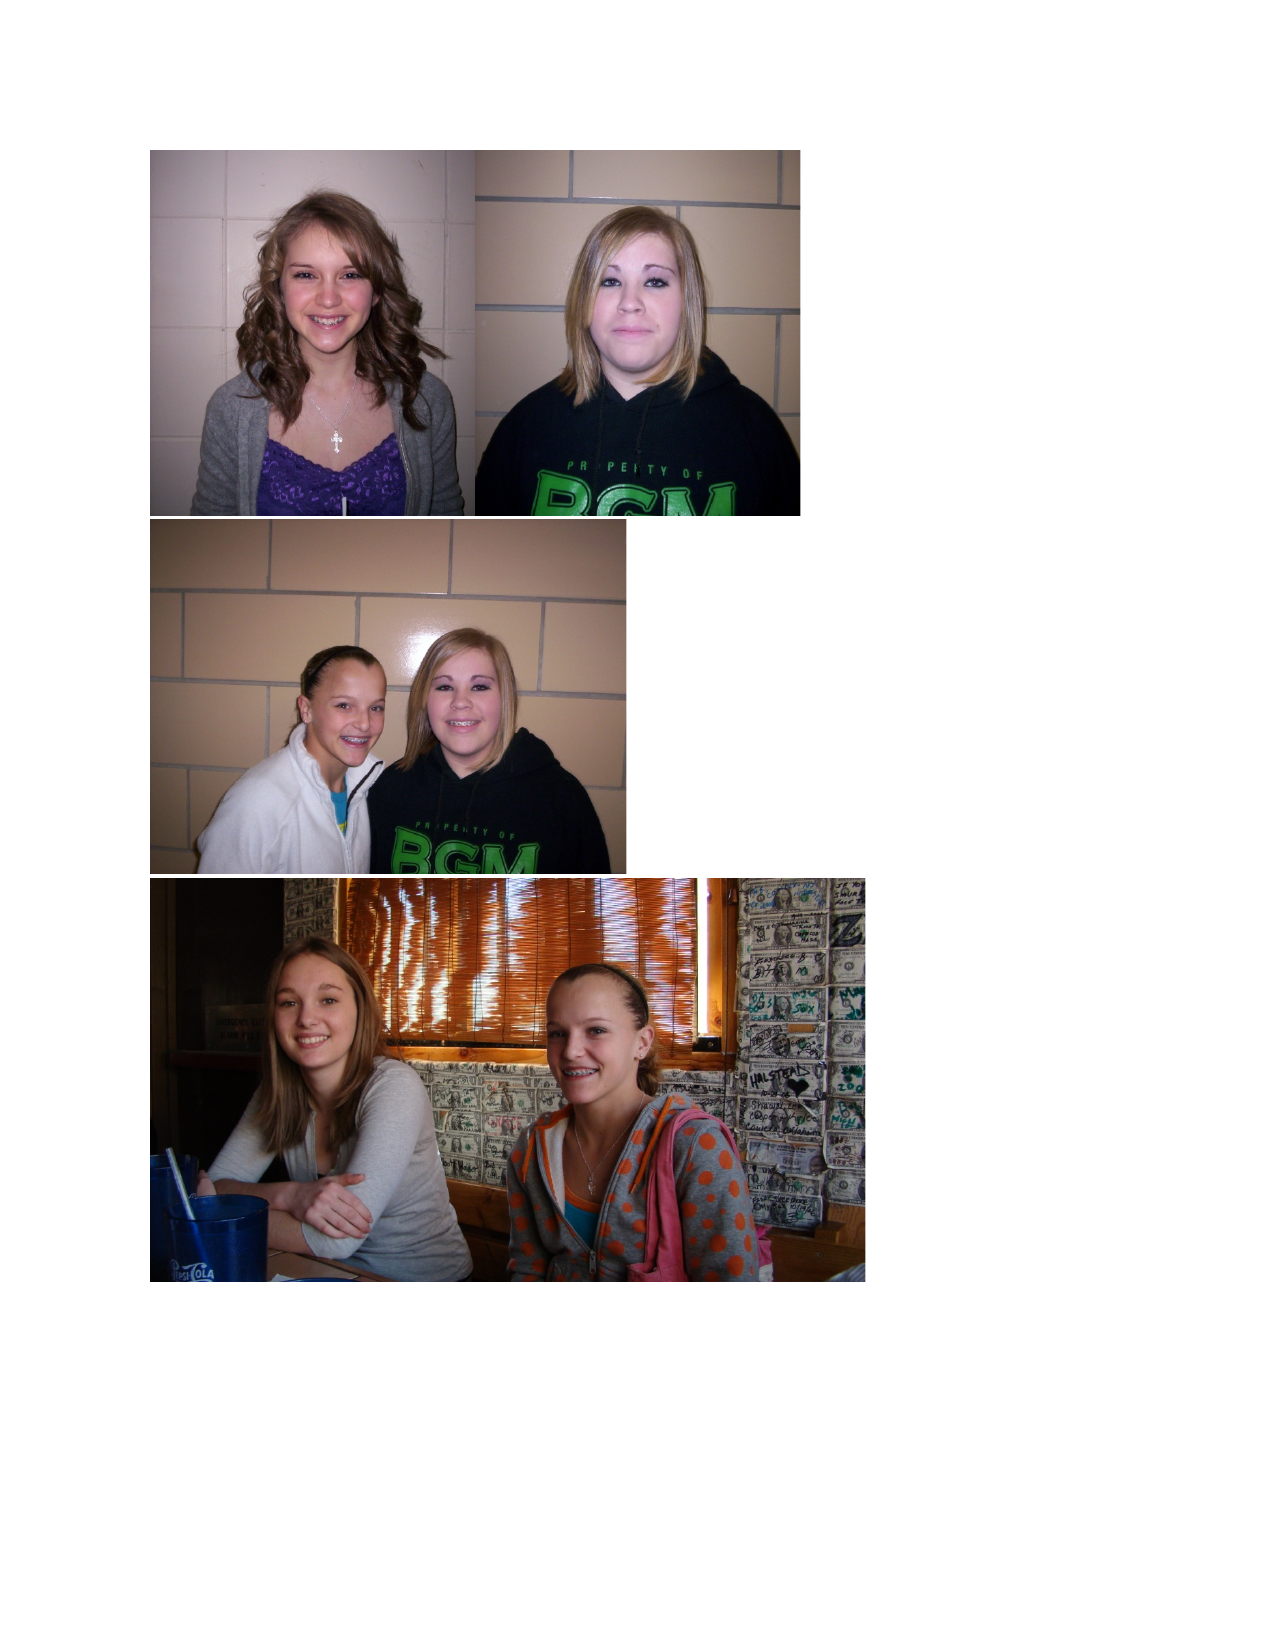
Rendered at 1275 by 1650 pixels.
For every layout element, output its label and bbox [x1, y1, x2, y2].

picture [150, 150, 801, 516]
picture [150, 519, 627, 874]
picture [150, 878, 866, 1282]
